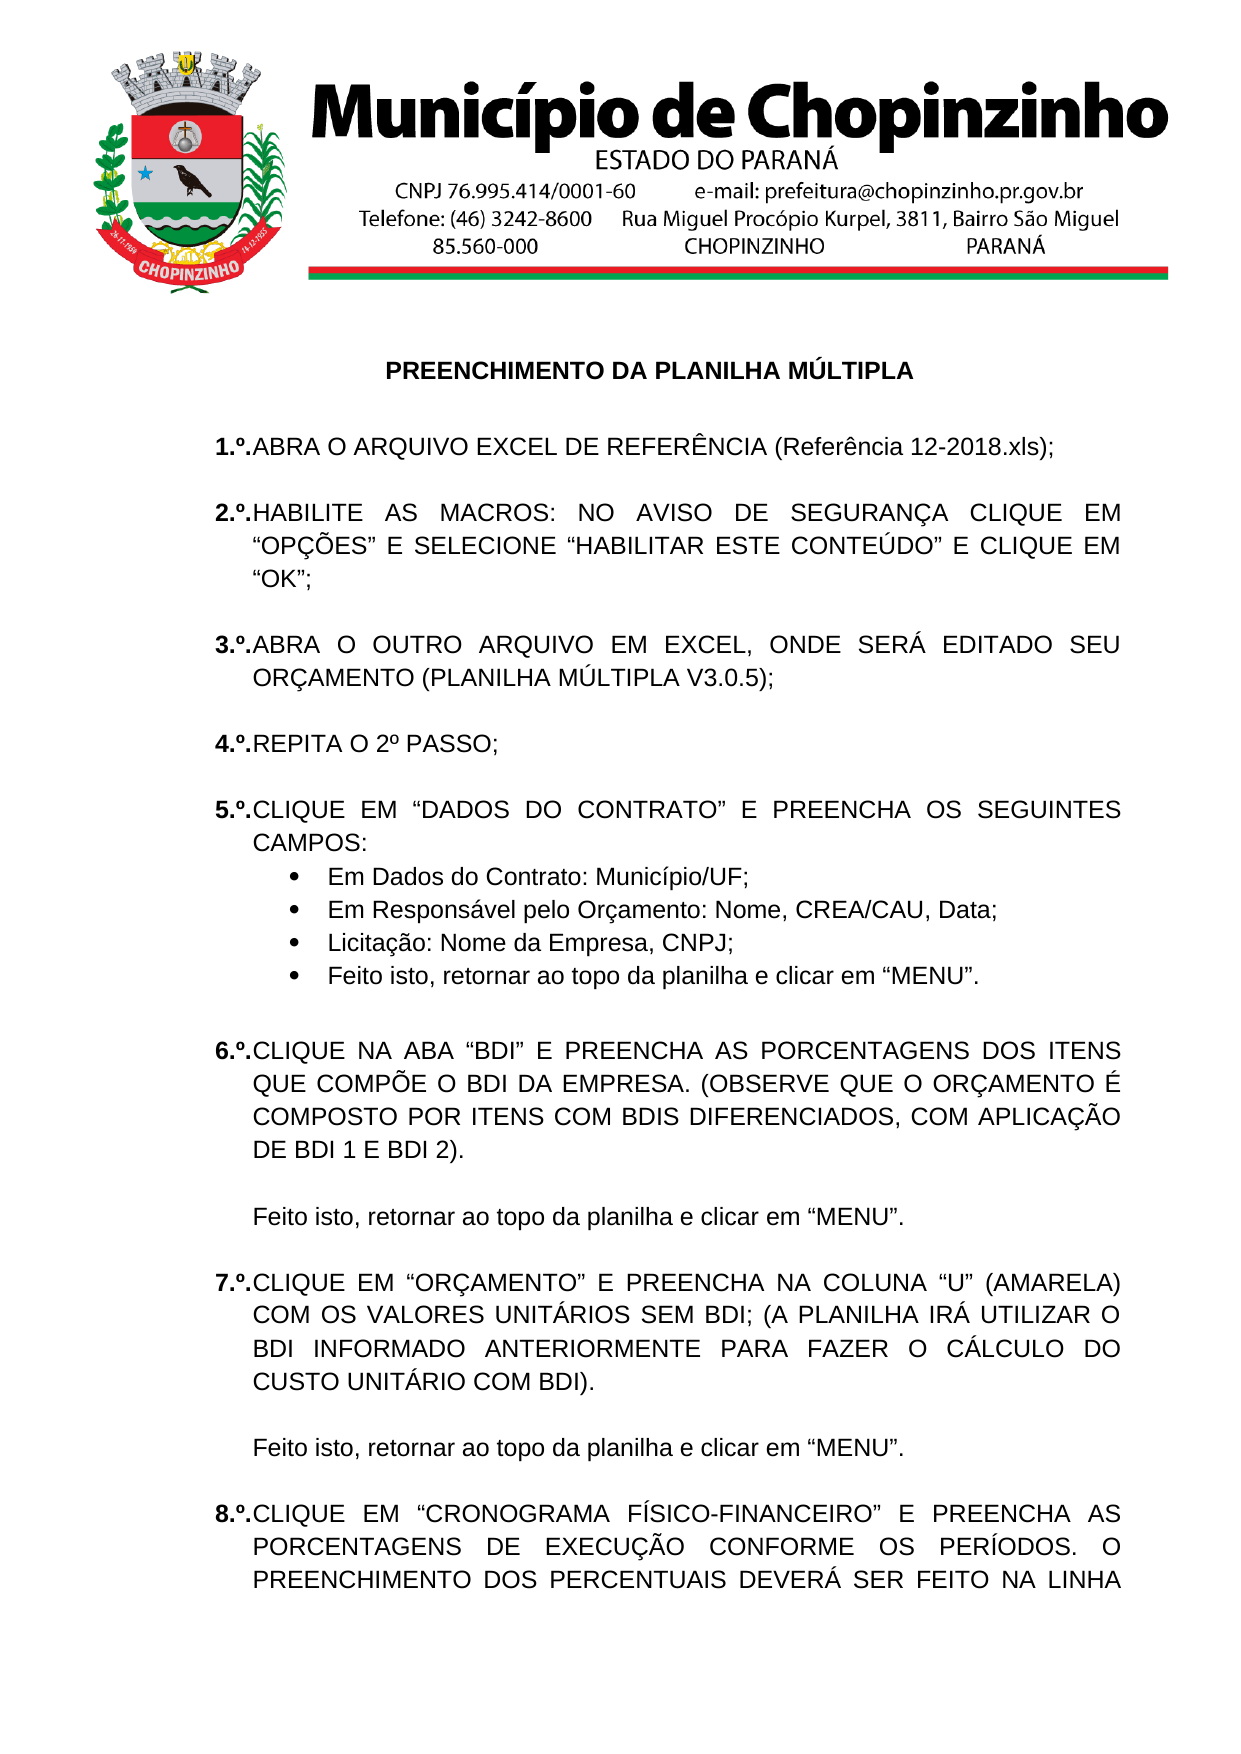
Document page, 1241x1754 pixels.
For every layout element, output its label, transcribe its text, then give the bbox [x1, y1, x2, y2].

list Em Responsável pelo Orçamento: Nome, CREA/CAU, Data; [290, 894, 1122, 923]
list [215, 1499, 1122, 1593]
list Em Dados do Contrato: Município/UF; [290, 861, 1122, 890]
list Feito isto, retornar ao topo da planilha e clicar em “MENU”. [252, 1433, 1122, 1461]
list Feito isto, retornar ao topo da planilha e clicar em “MENU”. [252, 1201, 1122, 1230]
text PREENCHIMENTO DA PLANILHA MÚLTIPLA [177, 356, 1122, 385]
list ABRA O OUTRO ARQUIVO EM EXCEL, ONDE SERÁ EDITADO SEU ORÇAMENTO (PLANILHA MÚLTIPLA V3.0.5); [215, 630, 1122, 692]
list HABILITE AS MACROS: NO AVISO DE SEGURANÇA CLIQUE EM “OPÇÕES” E SELECIONE “HABILITAR ESTE CONTEÚDO” E CLIQUE EM “OK”; [215, 498, 1122, 593]
list CLIQUE EM “ORÇAMENTO” E PREENCHA NA COLUNA “U” (AMARELA) COM OS VALORES UNITÁRIOS SEM BDI; (A PLANILHA IRÁ UTILIZAR O BDI INFORMADO ANTERIORMENTE PARA FAZER O CÁLCULO DO CUSTO UNITÁRIO COM BDI). [215, 1267, 1122, 1395]
picture [86, 42, 1179, 299]
list CLIQUE EM “DADOS DO CONTRATO” E PREENCHA OS SEGUINTES CAMPOS: [215, 795, 1122, 857]
list CLIQUE NA ABA “BDI” E PREENCHA AS PORCENTAGENS DOS ITENS QUE COMPÕE O BDI DA EMPRESA. (OBSERVE QUE O ORÇAMENTO É COMPOSTO POR ITENS COM BDIS DIFERENCIADOS, COM APLICAÇÃO DE BDI 1 E BDI 2). [215, 1036, 1122, 1164]
list REPITA O 2º PASSO; [215, 729, 1122, 758]
list ABRA O ARQUIVO EXCEL DE REFERÊNCIA (Referência 12-2018.xls); [215, 432, 1122, 461]
list Licitação: Nome da Empresa, CNPJ; [290, 928, 1122, 957]
list Feito isto, retornar ao topo da planilha e clicar em “MENU”. [290, 961, 1122, 990]
